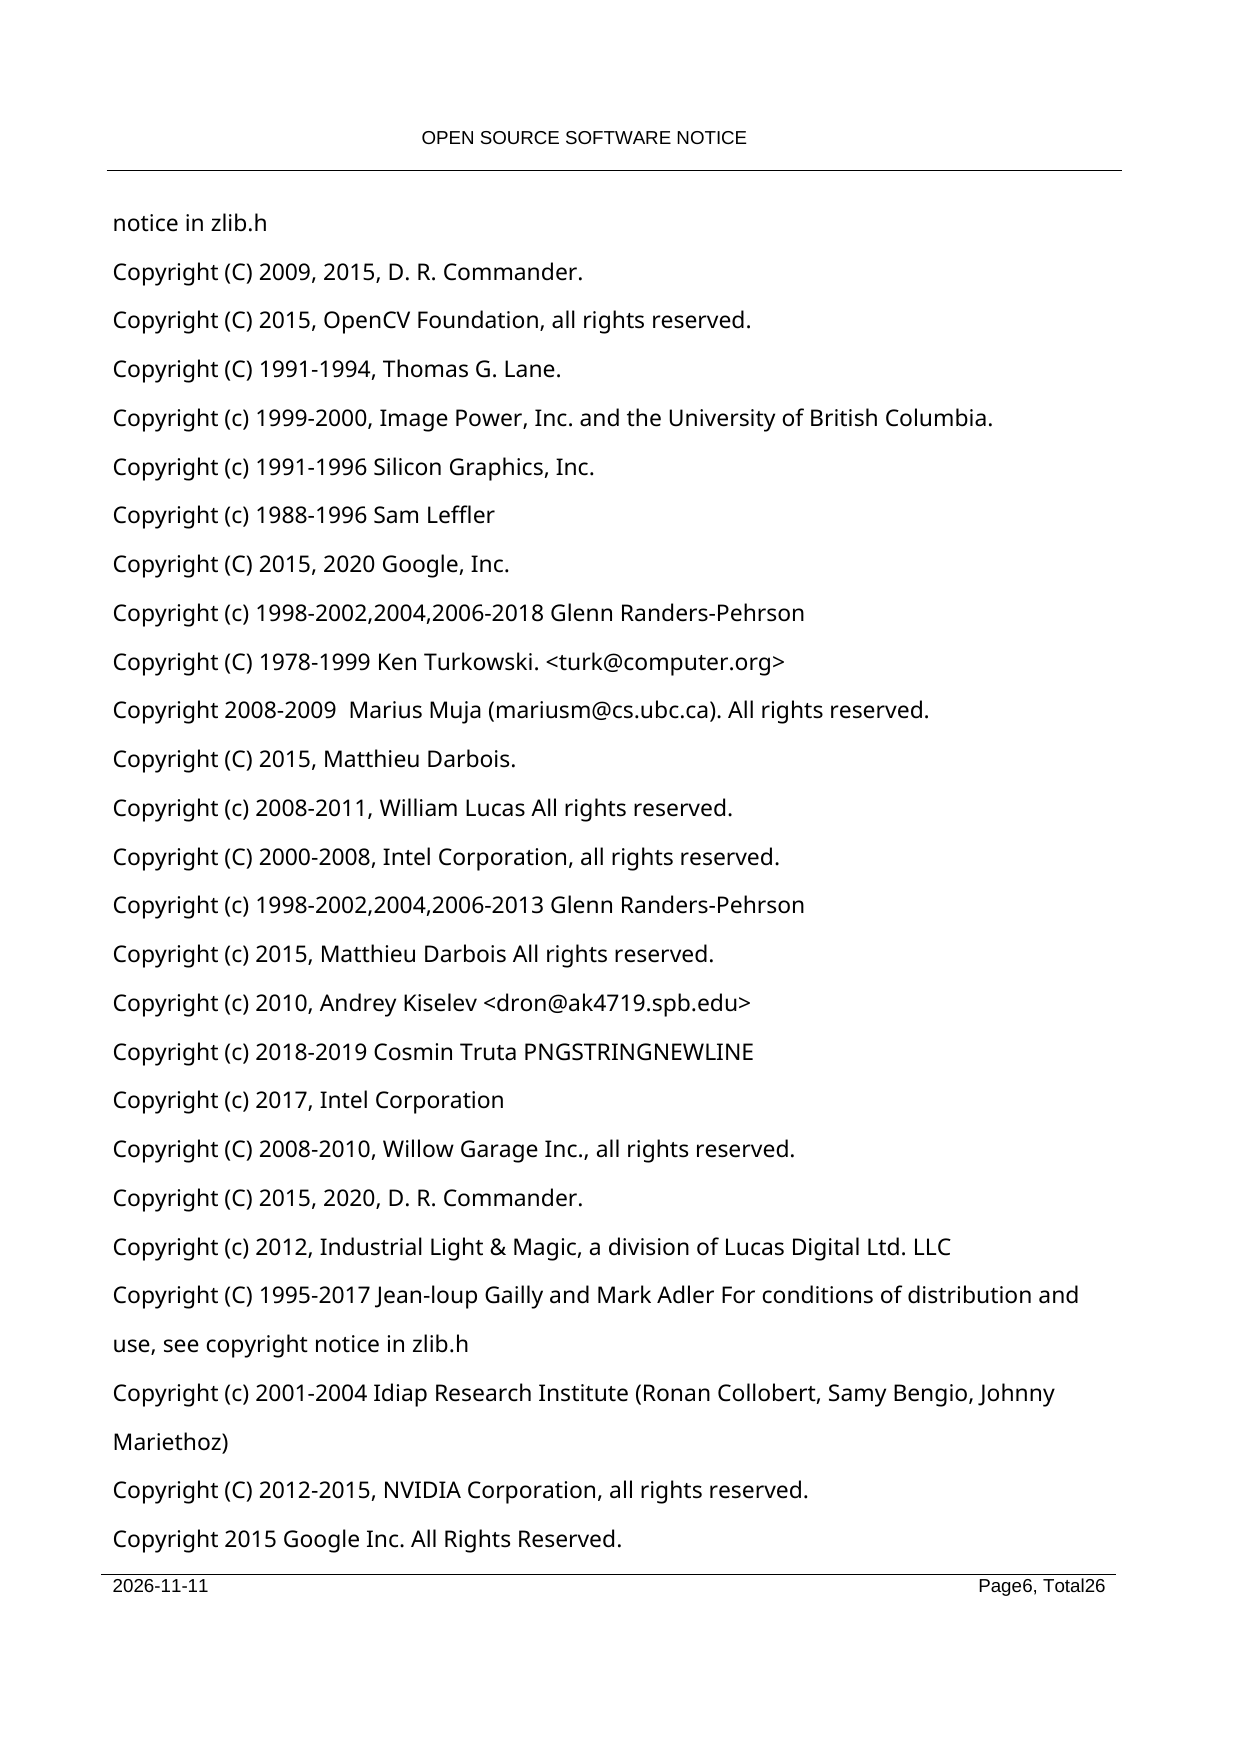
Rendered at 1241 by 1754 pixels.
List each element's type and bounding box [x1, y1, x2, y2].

text [112, 206, 1128, 1555]
